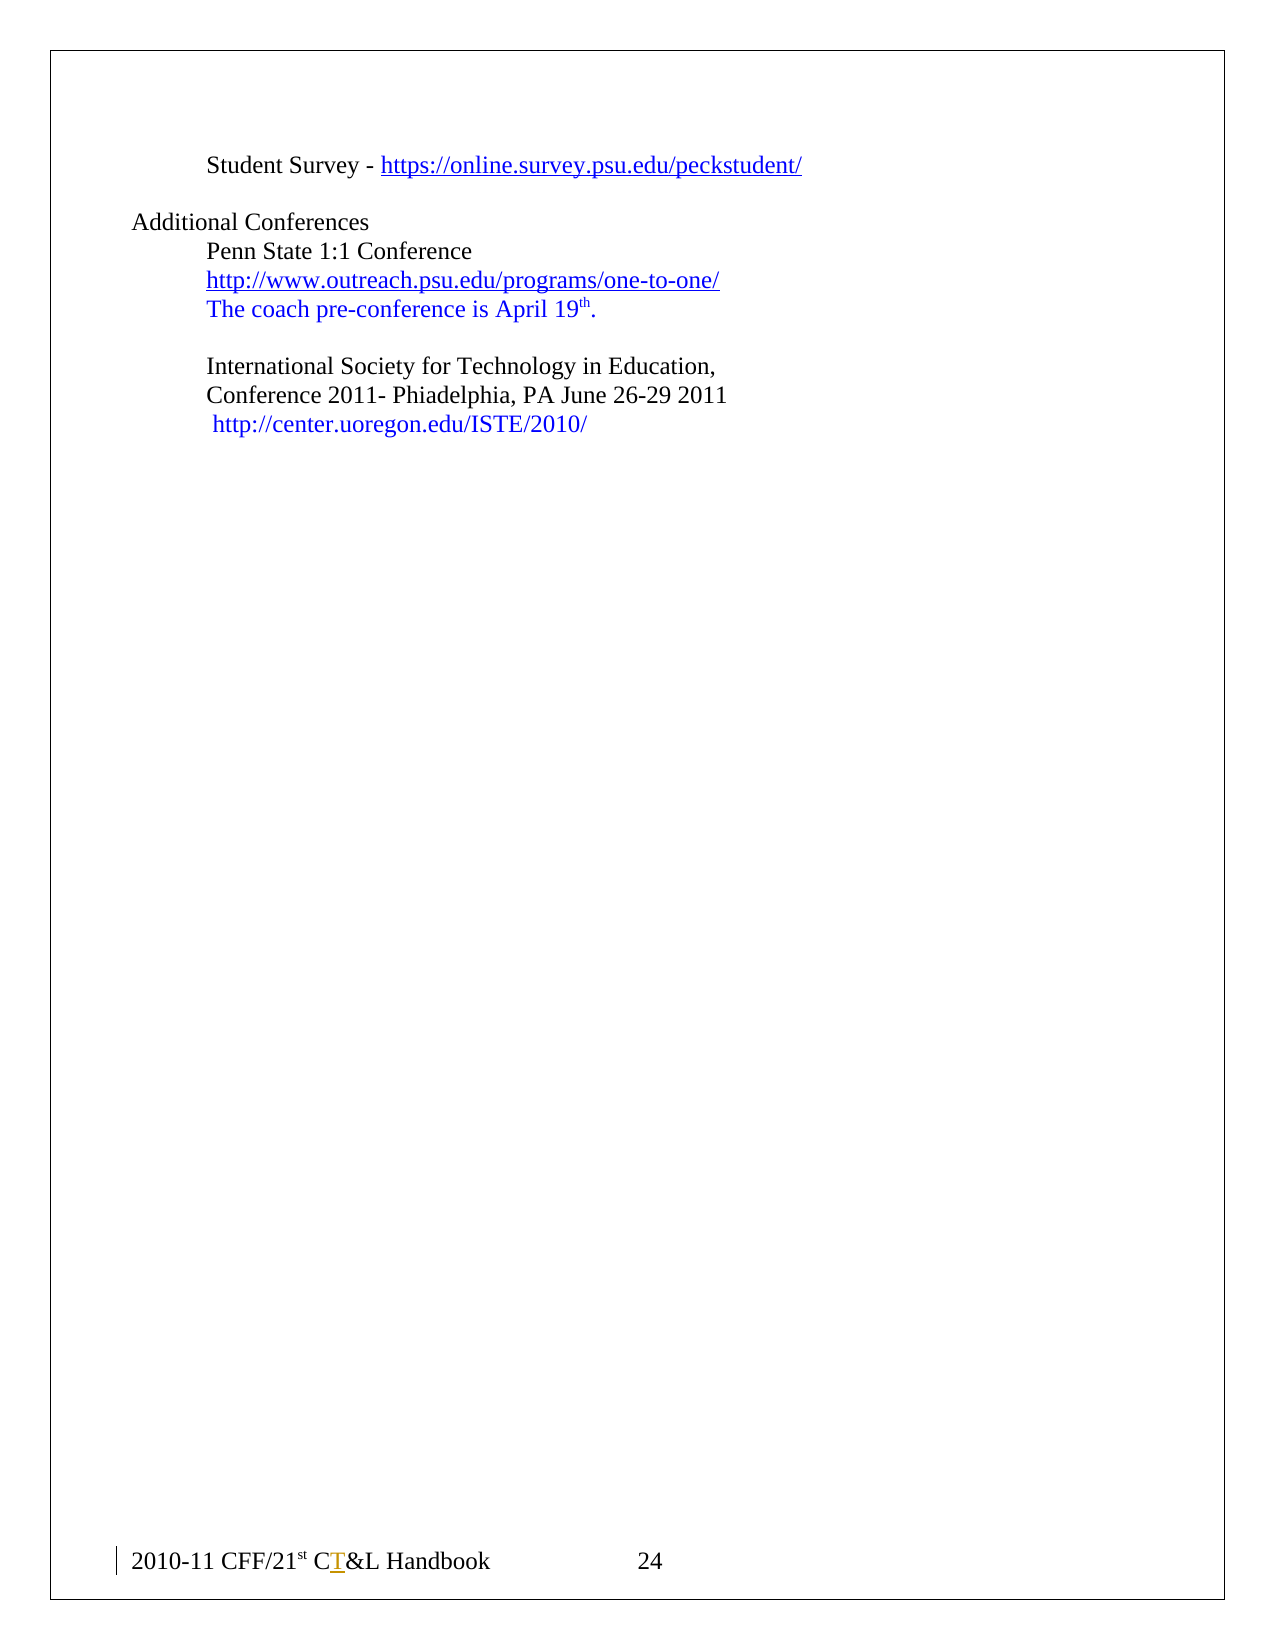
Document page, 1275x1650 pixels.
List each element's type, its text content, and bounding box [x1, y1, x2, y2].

text The coach pre-conference is April 19th. [131, 294, 1125, 322]
text International Society for Technology in Education, [131, 351, 1125, 380]
text Student Survey - https://online.survey.psu.edu/peckstudent/ [131, 150, 1125, 179]
text Additional Conferences [131, 207, 1125, 236]
text http://center.uoregon.edu/ISTE/2010/ [131, 409, 1125, 437]
text Penn State 1:1 Conference [131, 236, 1125, 265]
text Conference 2011- Phiadelphia, PA June 26-29 2011 [131, 380, 1125, 409]
text http://www.outreach.psu.edu/programs/one-to-one/ [131, 265, 1125, 294]
